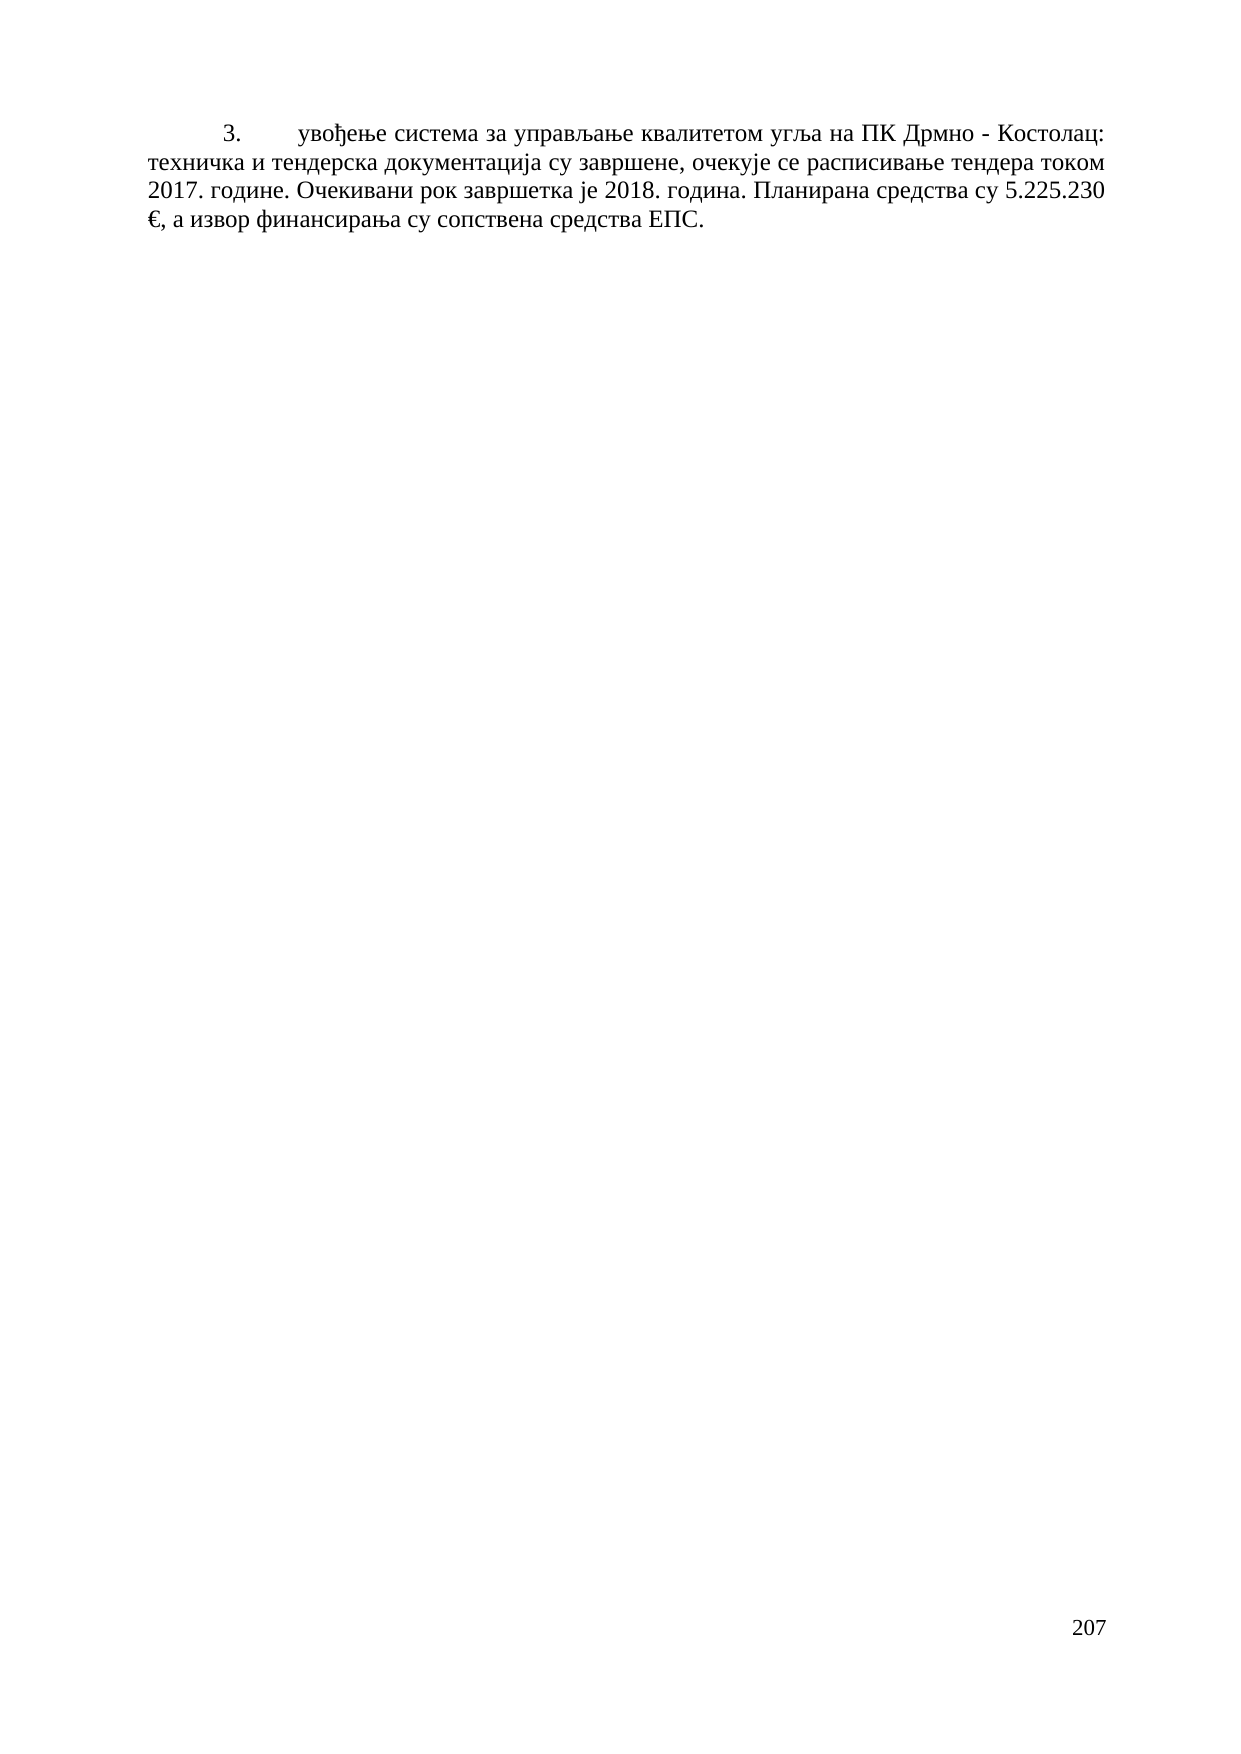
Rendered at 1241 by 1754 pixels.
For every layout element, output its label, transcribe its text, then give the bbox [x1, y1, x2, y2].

list увођење система за управљање квалитетом угља на ПК Дрмно - Костолац: техничка и тендерска документација су завршене, очекује се расписивање тендера током 2017. године. Очекивани рок завршетка је 2018. година. Планирана средства су 5.225.230 €, а извор финансирања су сопствена средства ЕПС. [148, 118, 1106, 233]
